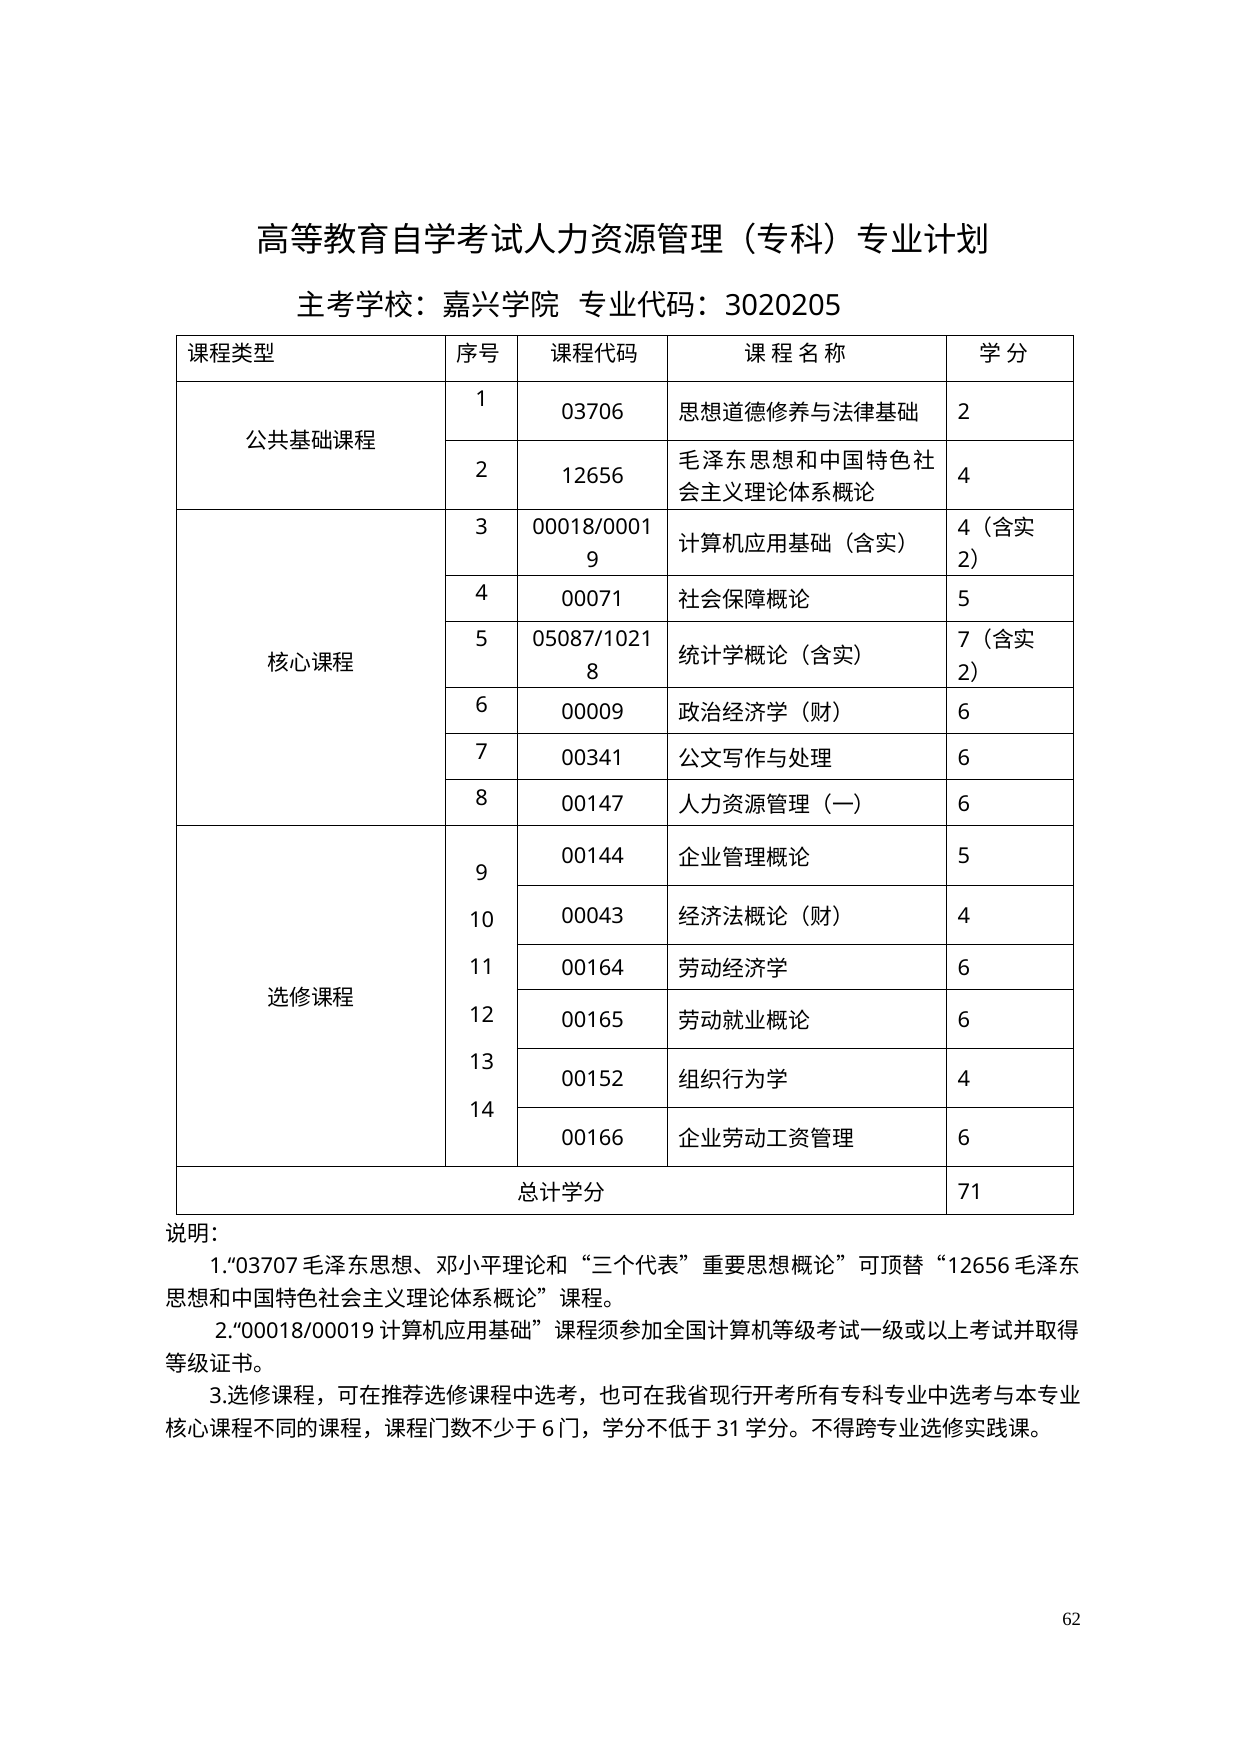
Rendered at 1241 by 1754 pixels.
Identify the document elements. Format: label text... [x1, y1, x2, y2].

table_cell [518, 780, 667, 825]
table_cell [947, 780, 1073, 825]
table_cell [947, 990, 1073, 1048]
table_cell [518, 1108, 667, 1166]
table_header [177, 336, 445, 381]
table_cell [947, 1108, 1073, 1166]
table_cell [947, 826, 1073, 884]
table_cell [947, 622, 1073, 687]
text 说明： [165, 1215, 1081, 1248]
text 高等教育自学考试人力资源管理（专科）专业计划 [165, 205, 1081, 270]
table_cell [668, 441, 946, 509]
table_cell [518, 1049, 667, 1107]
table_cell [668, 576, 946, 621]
text 主考学校：嘉兴学院 专业代码：3020205 [165, 270, 1081, 335]
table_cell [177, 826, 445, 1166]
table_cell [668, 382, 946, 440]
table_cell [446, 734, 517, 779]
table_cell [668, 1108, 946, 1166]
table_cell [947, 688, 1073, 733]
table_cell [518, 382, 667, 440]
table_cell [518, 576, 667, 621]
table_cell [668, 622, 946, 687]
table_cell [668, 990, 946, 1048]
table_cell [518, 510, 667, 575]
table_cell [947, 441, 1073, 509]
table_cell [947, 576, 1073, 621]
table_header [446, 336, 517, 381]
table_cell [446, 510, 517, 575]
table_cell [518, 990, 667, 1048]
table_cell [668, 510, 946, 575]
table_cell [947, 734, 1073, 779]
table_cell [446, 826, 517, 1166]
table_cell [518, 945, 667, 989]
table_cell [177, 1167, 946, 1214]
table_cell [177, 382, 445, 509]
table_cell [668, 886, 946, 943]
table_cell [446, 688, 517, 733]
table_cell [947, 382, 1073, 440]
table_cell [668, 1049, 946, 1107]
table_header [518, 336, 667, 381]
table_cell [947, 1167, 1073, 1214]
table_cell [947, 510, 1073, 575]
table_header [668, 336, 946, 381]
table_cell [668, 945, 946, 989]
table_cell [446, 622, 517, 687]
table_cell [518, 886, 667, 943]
text 3.选修课程，可在推荐选修课程中选考，也可在我省现行开考所有专科专业中选考与本专业核心课程不同的课程，课程门数不少于6门，学分不低于31学分。不得跨专业选修实践课。 [165, 1378, 1081, 1443]
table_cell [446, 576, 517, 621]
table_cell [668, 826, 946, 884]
text 1.“03707毛泽东思想、邓小平理论和“三个代表”重要思想概论”可顶替“12656毛泽东思想和中国特色社会主义理论体系概论”课程。 [165, 1248, 1081, 1313]
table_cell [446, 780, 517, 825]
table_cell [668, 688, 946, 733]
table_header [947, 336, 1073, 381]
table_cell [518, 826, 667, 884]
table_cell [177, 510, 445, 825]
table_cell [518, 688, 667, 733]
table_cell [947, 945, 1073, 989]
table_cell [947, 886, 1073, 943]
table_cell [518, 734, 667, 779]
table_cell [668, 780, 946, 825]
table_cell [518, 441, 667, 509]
text 2.“00018/00019计算机应用基础”课程须参加全国计算机等级考试一级或以上考试并取得等级证书。 [165, 1313, 1081, 1378]
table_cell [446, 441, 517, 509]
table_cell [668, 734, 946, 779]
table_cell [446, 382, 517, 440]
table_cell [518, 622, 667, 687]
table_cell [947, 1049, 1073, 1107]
